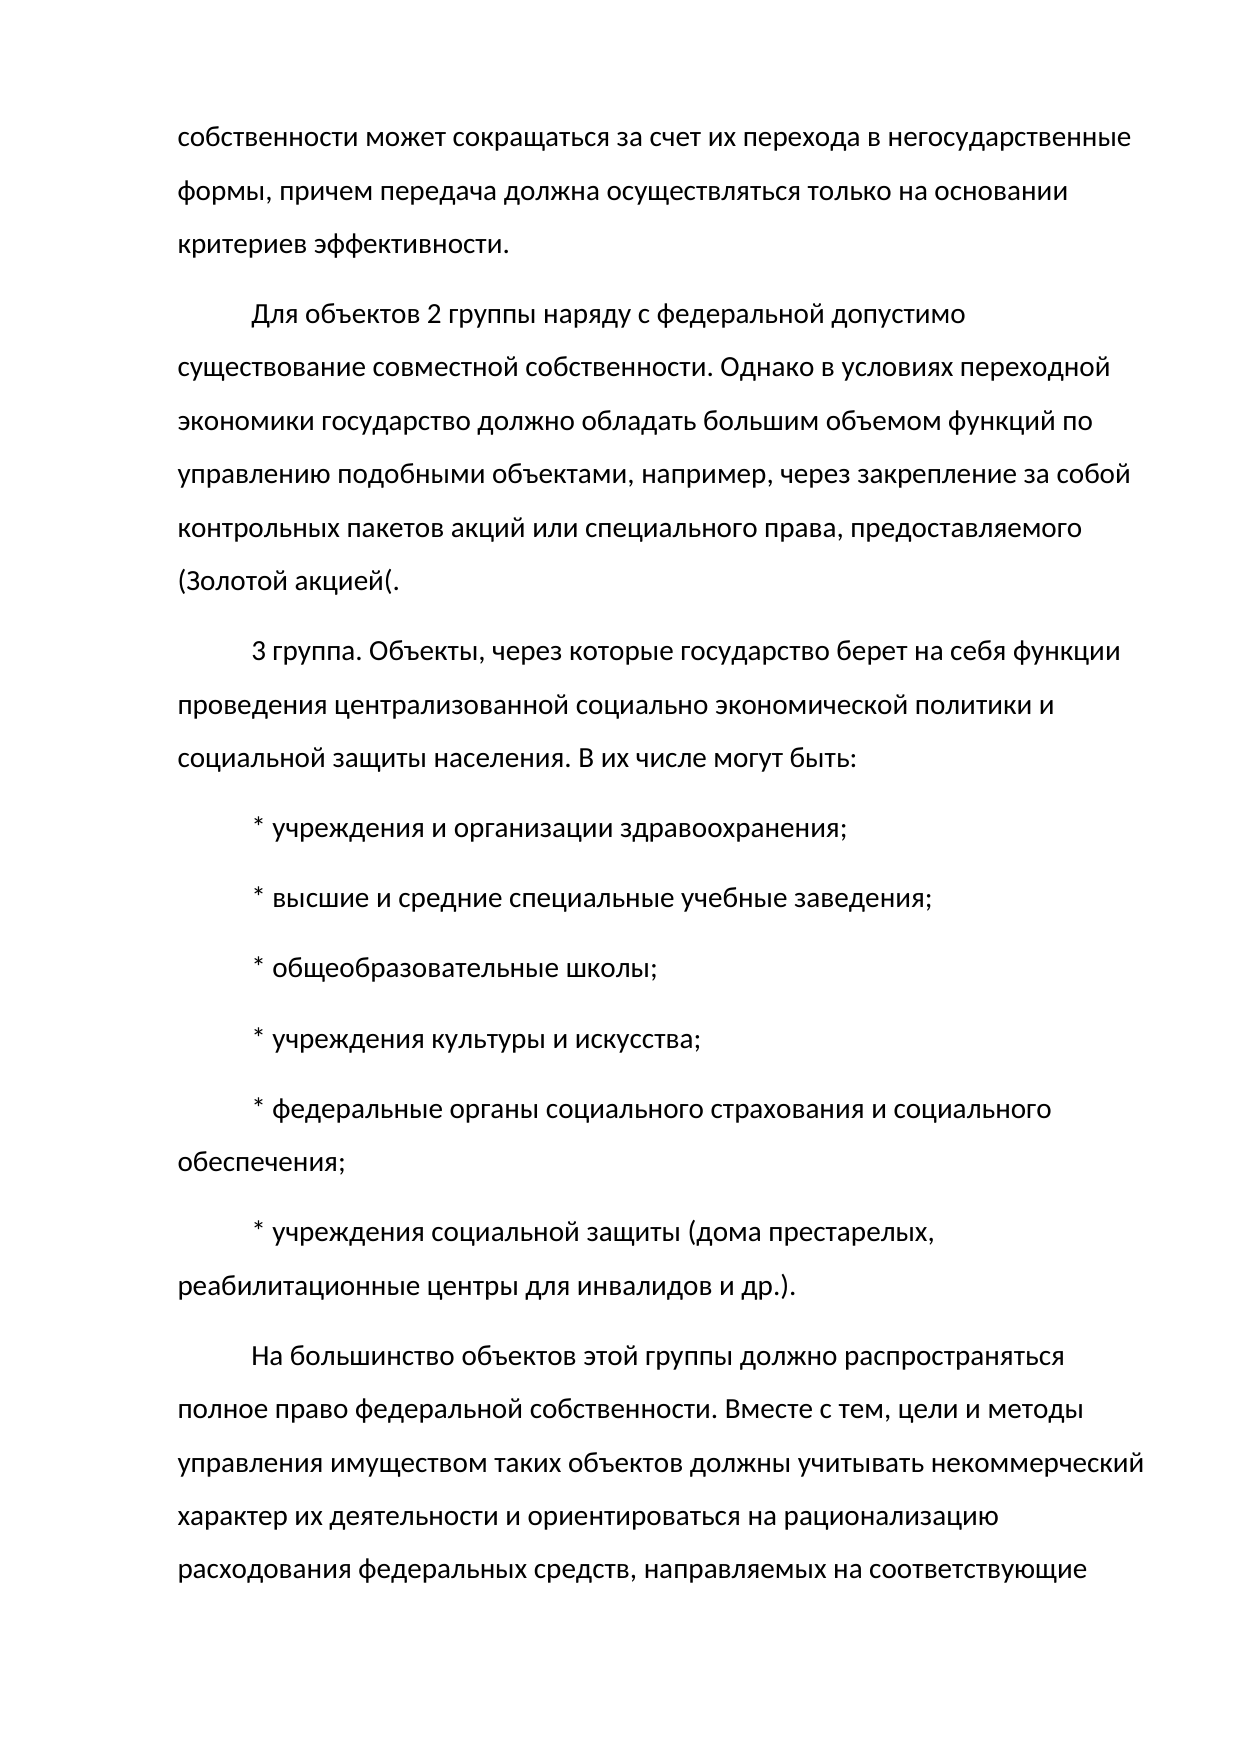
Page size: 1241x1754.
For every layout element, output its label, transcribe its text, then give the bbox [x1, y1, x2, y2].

text * учреждения социальной защиты (дома престарелых, реабилитационные центры для инвалидов и др.). [177, 1213, 1152, 1302]
text 3 группа. Объекты, через которые государство берет на себя функции проведения централизованной социально экономической политики и социальной защиты населения. В их числе могут быть: [177, 632, 1152, 775]
text * учреждения культуры и искусства; [177, 1020, 1152, 1055]
text * высшие и средние специальные учебные заведения; [177, 879, 1152, 915]
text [177, 118, 1152, 261]
text * федеральные органы социального страхования и социального обеспечения; [177, 1090, 1152, 1179]
text * общеобразовательные школы; [177, 949, 1152, 985]
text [177, 1337, 1152, 1586]
text Для объектов 2 группы наряду с федеральной допустимо существование совместной собственности. Однако в условиях переходной экономики государство должно обладать бoльшим объемом функций по управлению подобными объектами, например, через закрепление за собой контрольных пакетов акций или специального права, предоставляемого (Золотой акцией(. [177, 295, 1152, 598]
text * учреждения и организации здравоохранения; [177, 809, 1152, 845]
